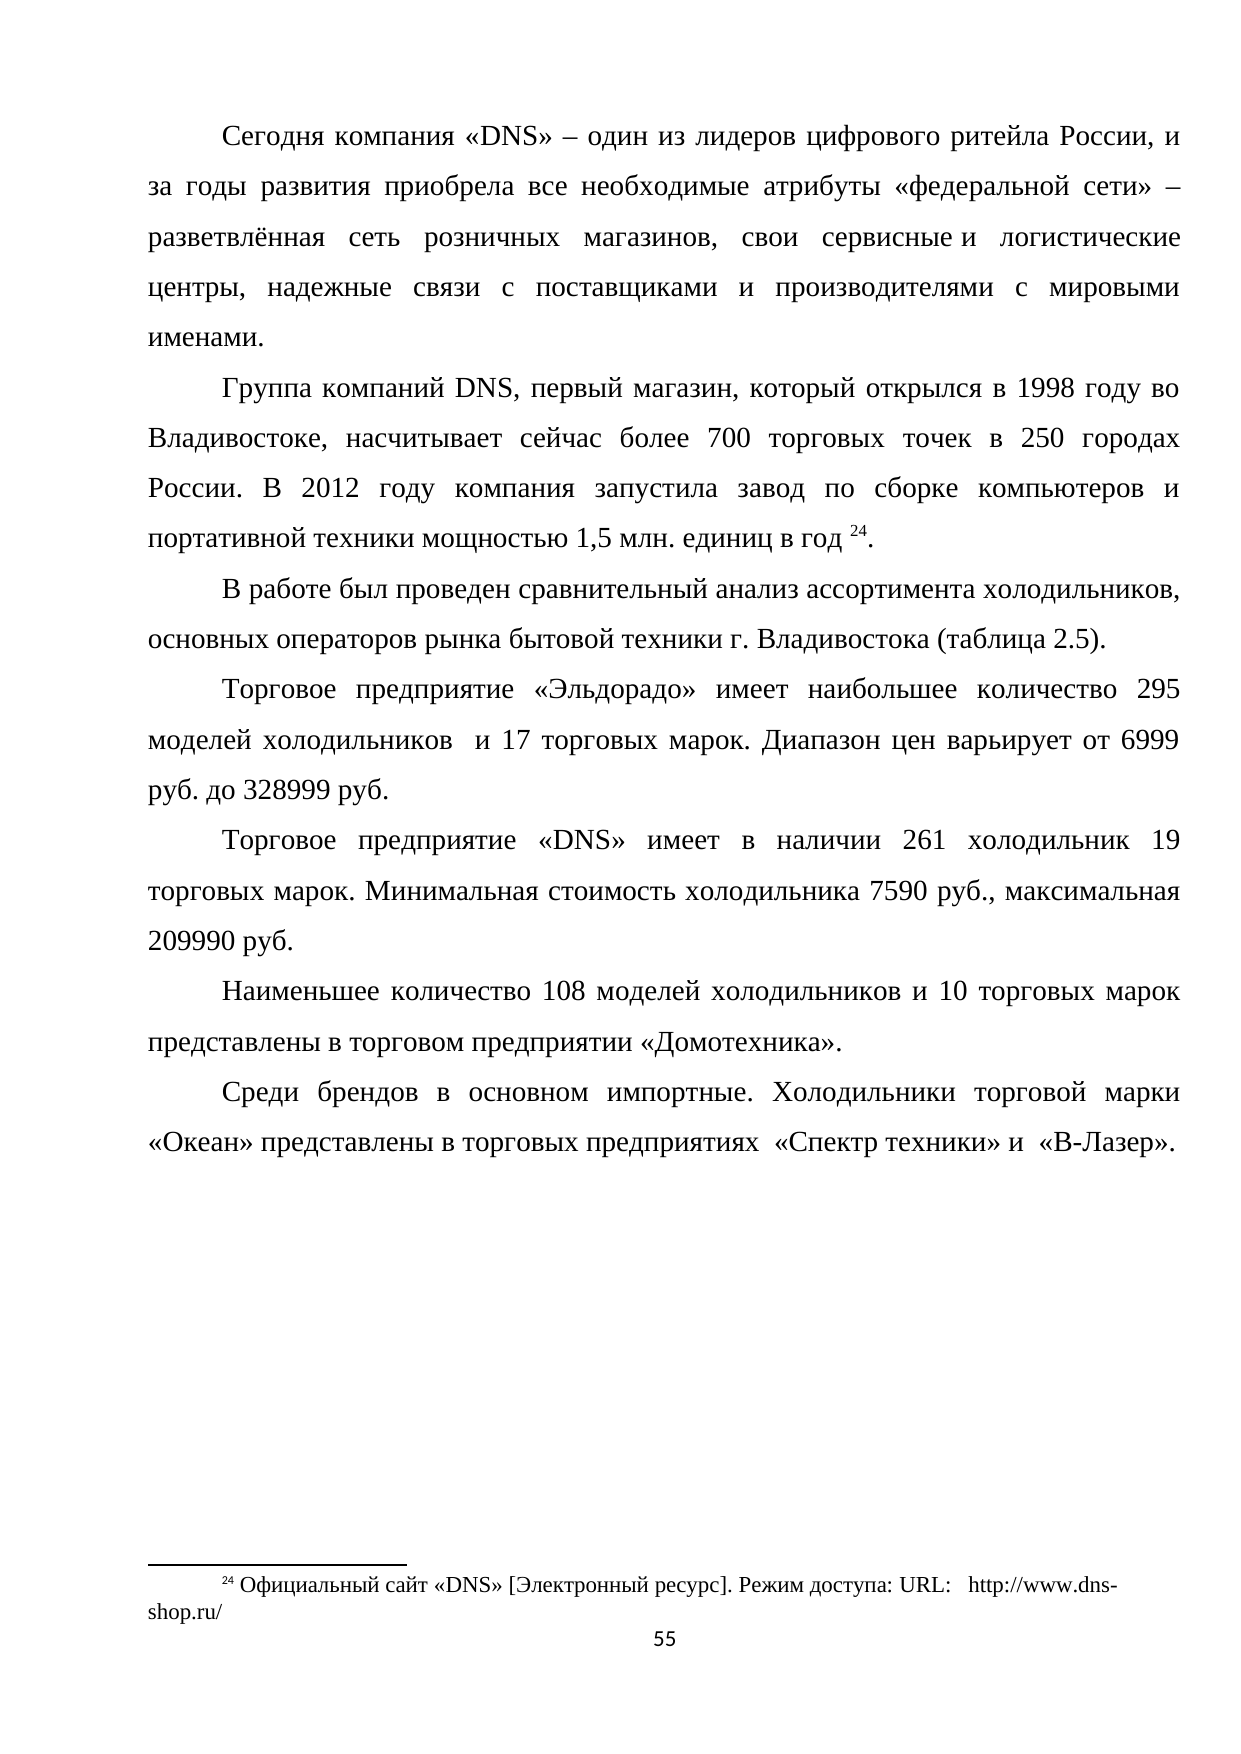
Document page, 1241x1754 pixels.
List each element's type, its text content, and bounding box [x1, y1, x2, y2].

text Среди брендов в основном импортные. Холодильники торговой марки «Океан» представлены в торговых предприятиях «Спектр техники» и «В-Лазер». [148, 1074, 1181, 1158]
text Торговое предприятие «DNS» имеет в наличии 261 холодильник 19 торговых марок. Минимальная стоимость холодильника 7590 руб., максимальная 209990 руб. [148, 822, 1181, 957]
text Торговое предприятие «Эльдорадо» имеет наибольшее количество 295 моделей холодильников и 17 торговых марок. Диапазон цен варьирует от 6999 руб. до 328999 руб. [148, 672, 1181, 806]
text Сегодня компания «DNS» – один из лидеров цифрового ритейла России, и за годы развития приобрела все необходимые атрибуты «федеральной сети» – разветвлённая сеть розничных магазинов, свои сервисные и логистические центры, надежные связи с поставщиками и производителями с мировыми именами. [148, 118, 1181, 353]
text Наименьшее количество 108 моделей холодильников и 10 торговых марок представлены в торговом предприятии «Домотехника». [148, 973, 1181, 1057]
text Группа компаний DNS, первый магазин, который открылся в 1998 году во Владивостоке, насчитывает сейчас более 700 торговых точек в 250 городах России. В 2012 году компания запустила завод по сборке компьютеров и портативной техники мощностью 1,5 млн. единиц в год . [148, 370, 1181, 554]
text В работе был проведен сравнительный анализ ассортимента холодильников, основных операторов рынка бытовой техники г. Владивостока (таблица 2.5). [148, 571, 1181, 655]
